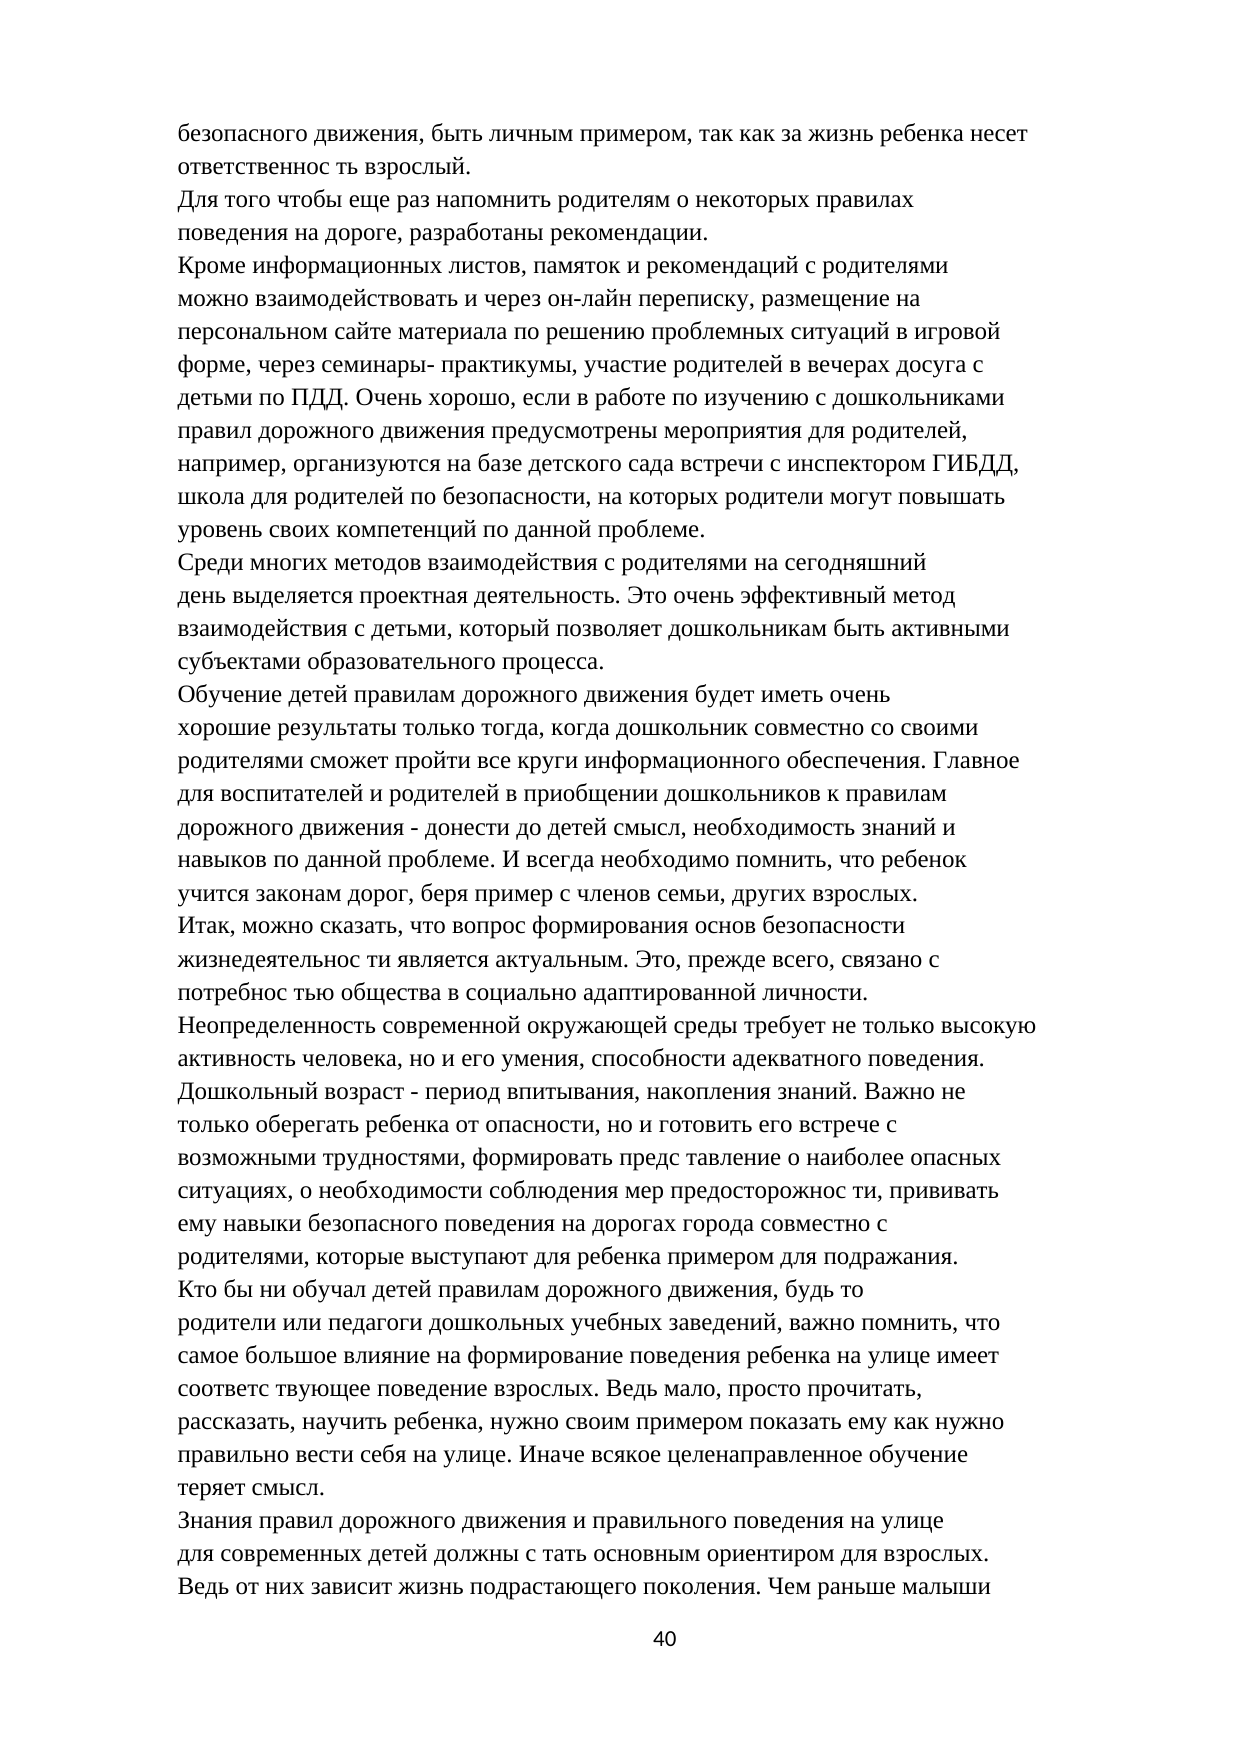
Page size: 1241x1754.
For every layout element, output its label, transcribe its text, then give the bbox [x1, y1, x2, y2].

text например, организуются на базе детского сада встречи с инспектором ГИБДД, [177, 448, 1152, 477]
text рассказать, научить ребенка, нужно своим примером показать ему как нужно [177, 1406, 1152, 1435]
text уровень своих компетенций по данной проблеме. [177, 514, 1152, 543]
text жизнедеятельнос ти является актуальным. Это, прежде всего, связано с [177, 944, 1152, 972]
text ему навыки безопасного поведения на дорогах города совместно с [177, 1208, 1152, 1237]
text только оберегать ребенка от опасности, но и готовить его встрече с [177, 1109, 1152, 1137]
text школа для родителей по безопасности, на которых родители могут повышать [177, 481, 1152, 510]
text детьми по ПДД. Очень хорошо, если в работе по изучению с дошкольниками [177, 382, 1152, 411]
text родители или педагоги дошкольных учебных заведений, важно помнить, что [177, 1307, 1152, 1336]
text день выделяется проектная деятельность. Это очень эффективный метод [177, 580, 1152, 609]
text теряет смысл. [177, 1472, 1152, 1501]
text хорошие результаты только тогда, когда дошкольник совместно со своими [177, 712, 1152, 741]
text потребнос тью общества в социально адаптированной личности. [177, 977, 1152, 1005]
text для современных детей должны с тать основным ориентиром для взрослых. [177, 1538, 1152, 1567]
text поведения на дороге, разработаны рекомендации. [177, 217, 1152, 246]
text Знания правил дорожного движения и правильного поведения на улице [177, 1505, 1152, 1534]
text Неопределенность современной окружающей среды требует не только высокую [177, 1010, 1152, 1038]
text правил дорожного движения предусмотрены мероприятия для родителей, [177, 415, 1152, 444]
text родителями сможет пройти все круги информационного обеспечения. Главное [177, 746, 1152, 774]
text родителями, которые выступают для ребенка примером для подражания. [177, 1241, 1152, 1269]
text субъектами образовательного процесса. [177, 646, 1152, 675]
text безопасного движения, быть личным примером, так как за жизнь ребенка несет [177, 118, 1152, 147]
text навыков по данной проблеме. И всегда необходимо помнить, что ребенок [177, 844, 1152, 873]
text дорожного движения - донести до детей смысл, необходимость знаний и [177, 812, 1152, 840]
text Ведь от них зависит жизнь подрастающего поколения. Чем раньше малыши [177, 1571, 1152, 1600]
text Для того чтобы еще раз напомнить родителям о некоторых правилах [177, 184, 1152, 213]
text правильно вести себя на улице. Иначе всякое целенаправленное обучение [177, 1439, 1152, 1468]
text возможными трудностями, формировать предс тавление о наиболее опасных [177, 1142, 1152, 1171]
text ответственнос ть взрослый. [177, 151, 1152, 180]
text можно взаимодействовать и через он-лайн переписку, размещение на [177, 283, 1152, 312]
text взаимодействия с детьми, который позволяет дошкольникам быть активными [177, 613, 1152, 642]
text Обучение детей правилам дорожного движения будет иметь очень [177, 679, 1152, 708]
text Среди многих методов взаимодействия с родителями на сегодняшний [177, 547, 1152, 576]
text ситуациях, о необходимости соблюдения мер предосторожнос ти, прививать [177, 1175, 1152, 1203]
text персональном сайте материала по решению проблемных ситуаций в игровой [177, 316, 1152, 345]
text Кроме информационных листов, памяток и рекомендаций с родителями [177, 250, 1152, 279]
text Кто бы ни обучал детей правилам дорожного движения, будь то [177, 1274, 1152, 1303]
text учится законам дорог, беря пример с членов семьи, других взрослых. [177, 878, 1152, 906]
text соответс твующее поведение взрослых. Ведь мало, просто прочитать, [177, 1373, 1152, 1402]
text Итак, можно сказать, что вопрос формирования основ безопасности [177, 911, 1152, 939]
text самое большое влияние на формирование поведения ребенка на улице имеет [177, 1340, 1152, 1369]
text активность человека, но и его умения, способности адекватного поведения. [177, 1043, 1152, 1071]
text Дошкольный возраст - период впитывания, накопления знаний. Важно не [177, 1076, 1152, 1104]
text для воспитателей и родителей в приобщении дошкольников к правилам [177, 778, 1152, 807]
text форме, через семинары- практикумы, участие родителей в вечерах досуга с [177, 349, 1152, 378]
